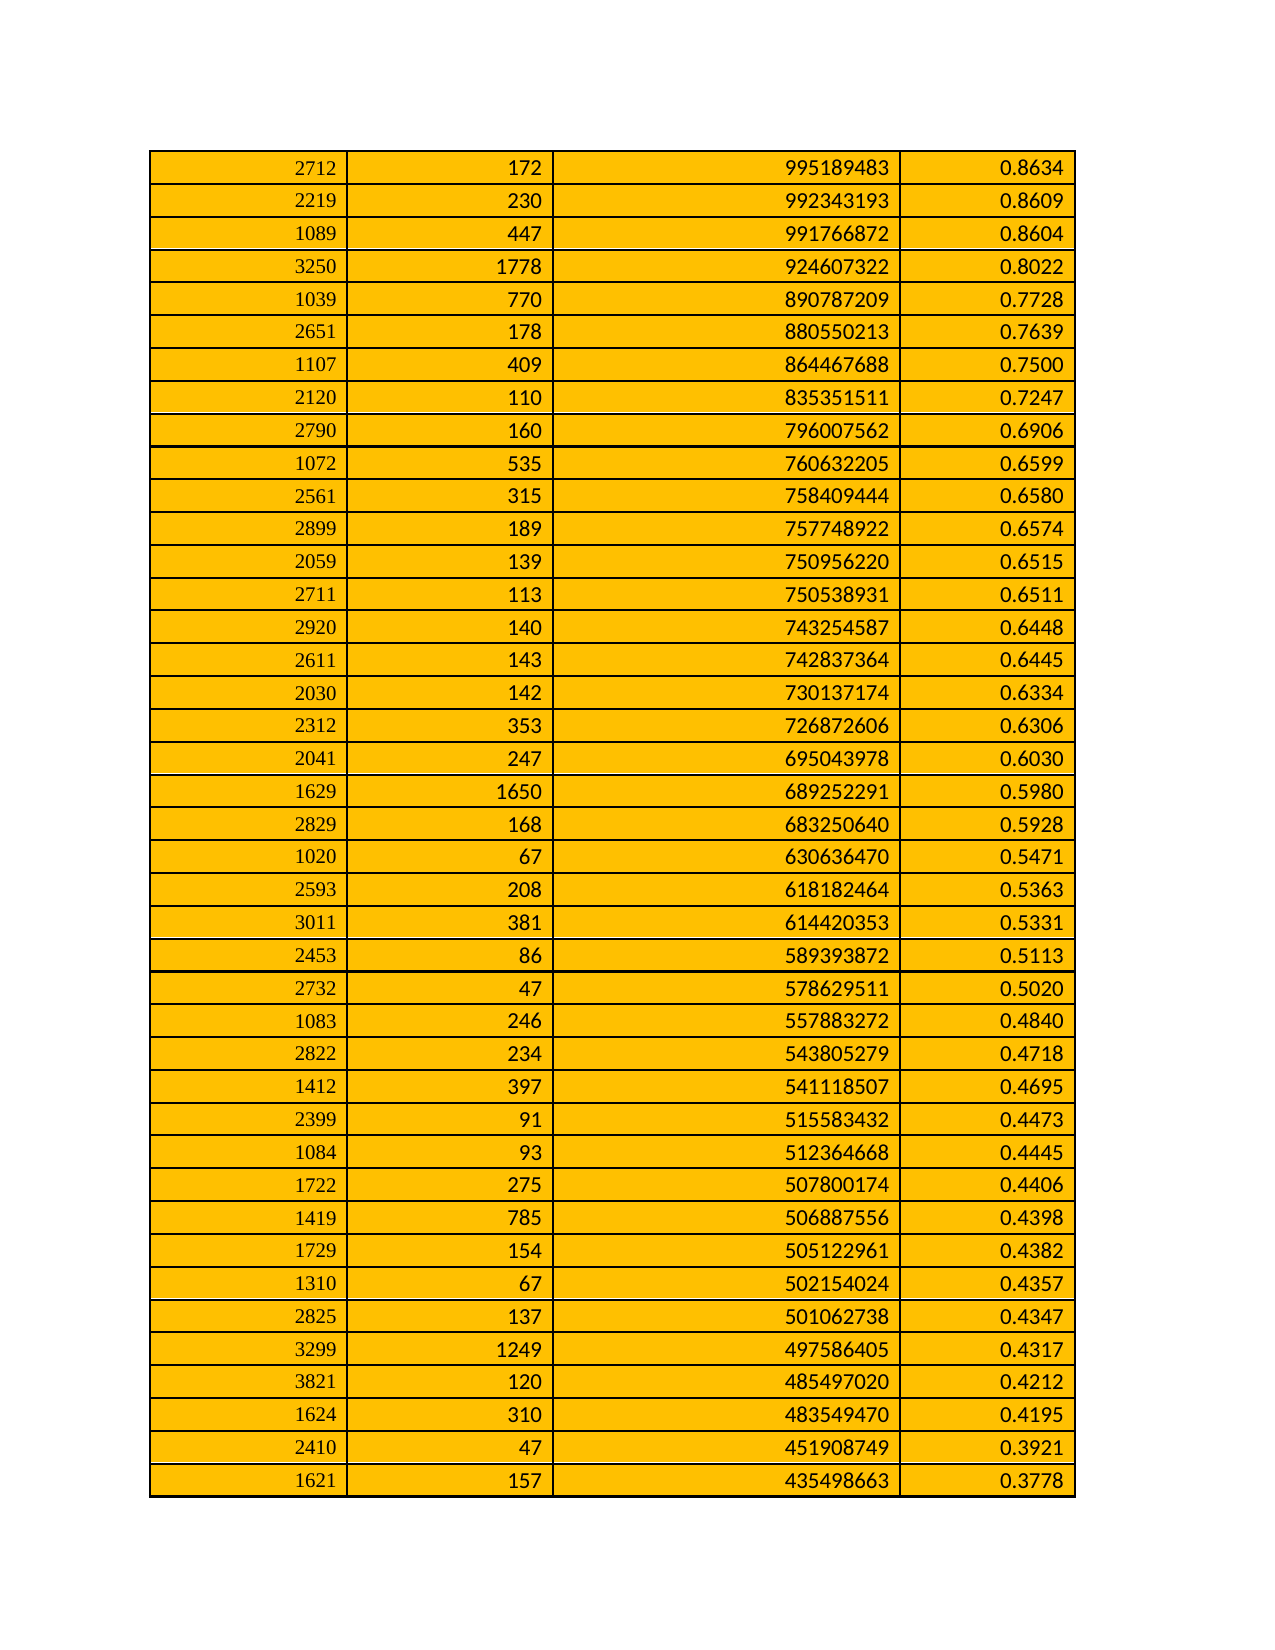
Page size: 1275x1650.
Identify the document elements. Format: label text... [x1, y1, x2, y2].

table_cell 535 [348, 448, 552, 478]
table_cell 578629511 [554, 973, 899, 1003]
table_cell 0.7500 [901, 349, 1074, 380]
table_cell 683250640 [554, 808, 899, 839]
table_cell 2561 [151, 480, 346, 511]
table_cell [1076, 642, 1098, 675]
table_cell 247 [348, 743, 552, 773]
table_cell [1076, 1430, 1098, 1462]
table_cell [1076, 577, 1098, 609]
table_cell 992343193 [554, 185, 899, 216]
table_cell 208 [348, 874, 552, 905]
table_cell 0.8634 [901, 152, 1074, 183]
table_cell [1076, 806, 1098, 839]
table_cell [1076, 1134, 1098, 1167]
table_cell 0.8022 [901, 251, 1074, 281]
table_cell 120 [348, 1366, 552, 1397]
table_cell 1107 [151, 349, 346, 380]
table_cell 234 [348, 1038, 552, 1069]
table_cell 0.6334 [901, 677, 1074, 708]
table_cell 1621 [151, 1465, 346, 1495]
table_cell 757748922 [554, 513, 899, 544]
table_cell [1076, 1069, 1098, 1102]
table_cell [1076, 216, 1098, 248]
table_cell 924607322 [554, 251, 899, 281]
table_cell 137 [348, 1301, 552, 1331]
table_cell [1076, 249, 1098, 281]
table_cell 506887556 [554, 1202, 899, 1233]
table_cell 890787209 [554, 283, 899, 314]
table_cell [1076, 1463, 1098, 1495]
table_cell 67 [348, 841, 552, 872]
table_cell 730137174 [554, 677, 899, 708]
table_cell 515583432 [554, 1104, 899, 1134]
table_cell 143 [348, 644, 552, 675]
table_cell 0.4347 [901, 1301, 1074, 1331]
table_cell 864467688 [554, 349, 899, 380]
table_cell 1778 [348, 251, 552, 281]
table_cell 0.4382 [901, 1235, 1074, 1266]
table_cell 0.4840 [901, 1005, 1074, 1036]
table_cell [1076, 872, 1098, 905]
table_cell 0.4473 [901, 1104, 1074, 1134]
table_cell 2732 [151, 973, 346, 1003]
table_cell [1076, 281, 1098, 314]
table_cell 409 [348, 349, 552, 380]
table_cell 0.6448 [901, 611, 1074, 642]
table_cell 743254587 [554, 611, 899, 642]
table_cell 2651 [151, 316, 346, 347]
table_cell 2312 [151, 710, 346, 741]
table_cell 178 [348, 316, 552, 347]
table_cell 750956220 [554, 546, 899, 577]
table_cell 0.6574 [901, 513, 1074, 544]
table_cell 726872606 [554, 710, 899, 741]
table_cell 543805279 [554, 1038, 899, 1069]
table_cell 1249 [348, 1333, 552, 1364]
table_cell 770 [348, 283, 552, 314]
table_cell 1412 [151, 1071, 346, 1102]
table_cell [1076, 1299, 1098, 1331]
table_cell [1076, 970, 1098, 1003]
table_cell 541118507 [554, 1071, 899, 1102]
table_cell 1084 [151, 1136, 346, 1167]
table_cell 2120 [151, 382, 346, 412]
table_cell [1076, 1003, 1098, 1036]
table_cell 1089 [151, 218, 346, 248]
table_cell [1076, 511, 1098, 544]
table_cell 2593 [151, 874, 346, 905]
table_cell 0.6599 [901, 448, 1074, 478]
table_cell [1076, 675, 1098, 708]
table_cell 614420353 [554, 907, 899, 937]
table_cell 315 [348, 480, 552, 511]
table_cell [1076, 544, 1098, 577]
table_cell [1076, 1266, 1098, 1298]
table_cell 995189483 [554, 152, 899, 183]
table_cell 630636470 [554, 841, 899, 872]
table_cell 785 [348, 1202, 552, 1233]
table_cell [1076, 1331, 1098, 1364]
table_cell 2453 [151, 940, 346, 970]
table_cell [1076, 1102, 1098, 1134]
table_cell 0.4212 [901, 1366, 1074, 1397]
table_cell 0.6445 [901, 644, 1074, 675]
table_cell 0.6306 [901, 710, 1074, 741]
table_cell 0.5471 [901, 841, 1074, 872]
table_cell [1076, 150, 1098, 183]
table_cell 485497020 [554, 1366, 899, 1397]
table_cell [1076, 839, 1098, 872]
table_cell 397 [348, 1071, 552, 1102]
table_cell 310 [348, 1399, 552, 1430]
table_cell 0.5113 [901, 940, 1074, 970]
table_cell 760632205 [554, 448, 899, 478]
table_cell 1722 [151, 1169, 346, 1200]
table_cell 160 [348, 415, 552, 445]
table_cell [1076, 347, 1098, 380]
table_cell 0.6906 [901, 415, 1074, 445]
table_cell 991766872 [554, 218, 899, 248]
table_cell 0.7639 [901, 316, 1074, 347]
table_cell 168 [348, 808, 552, 839]
table_cell 835351511 [554, 382, 899, 412]
table_cell 139 [348, 546, 552, 577]
table_cell 589393872 [554, 940, 899, 970]
table_cell 0.4357 [901, 1268, 1074, 1298]
table_cell [1076, 1036, 1098, 1069]
table_cell 2899 [151, 513, 346, 544]
table_cell 3250 [151, 251, 346, 281]
table_cell [1076, 1233, 1098, 1266]
table_cell 189 [348, 513, 552, 544]
table_cell 0.5363 [901, 874, 1074, 905]
table_cell 0.8604 [901, 218, 1074, 248]
table_cell 447 [348, 218, 552, 248]
table_cell 0.6580 [901, 480, 1074, 511]
table_cell 110 [348, 382, 552, 412]
table_cell 0.4317 [901, 1333, 1074, 1364]
table_cell 0.4445 [901, 1136, 1074, 1167]
table_cell [1076, 609, 1098, 642]
table_cell 1310 [151, 1268, 346, 1298]
table_cell 0.4195 [901, 1399, 1074, 1430]
table_cell [1076, 478, 1098, 511]
table_cell 86 [348, 940, 552, 970]
table_cell 1083 [151, 1005, 346, 1036]
table_cell [1076, 413, 1098, 445]
table_cell [1076, 774, 1098, 806]
table_cell 742837364 [554, 644, 899, 675]
table_cell 2611 [151, 644, 346, 675]
table_cell 275 [348, 1169, 552, 1200]
table_cell 0.4695 [901, 1071, 1074, 1102]
table_cell [1076, 741, 1098, 773]
table_cell 0.6515 [901, 546, 1074, 577]
table_cell 435498663 [554, 1465, 899, 1495]
table_cell 750538931 [554, 579, 899, 609]
table_cell 93 [348, 1136, 552, 1167]
table_cell 695043978 [554, 743, 899, 773]
table_cell 67 [348, 1268, 552, 1298]
table_cell 2920 [151, 611, 346, 642]
table_cell [1076, 314, 1098, 347]
table_cell 2059 [151, 546, 346, 577]
table_cell 0.5020 [901, 973, 1074, 1003]
table_cell 689252291 [554, 776, 899, 806]
table_cell 1729 [151, 1235, 346, 1266]
table_cell [1076, 1397, 1098, 1430]
table_cell 2041 [151, 743, 346, 773]
table_cell 2219 [151, 185, 346, 216]
table_cell 1629 [151, 776, 346, 806]
table_cell 2825 [151, 1301, 346, 1331]
table_cell 154 [348, 1235, 552, 1266]
table_cell [1076, 1200, 1098, 1233]
table_cell 557883272 [554, 1005, 899, 1036]
table_cell 0.6511 [901, 579, 1074, 609]
table_cell 758409444 [554, 480, 899, 511]
table_cell 0.3778 [901, 1465, 1074, 1495]
table_cell 0.8609 [901, 185, 1074, 216]
table_cell 2790 [151, 415, 346, 445]
table_cell 47 [348, 973, 552, 1003]
table_cell 3821 [151, 1366, 346, 1397]
table_cell 2829 [151, 808, 346, 839]
table_cell 157 [348, 1465, 552, 1495]
table_cell 113 [348, 579, 552, 609]
table_cell 512364668 [554, 1136, 899, 1167]
table_cell 501062738 [554, 1301, 899, 1331]
table_cell [1076, 1167, 1098, 1200]
table_cell 880550213 [554, 316, 899, 347]
table_cell 1650 [348, 776, 552, 806]
table_cell 230 [348, 185, 552, 216]
table_cell 451908749 [554, 1432, 899, 1462]
table_cell 1020 [151, 841, 346, 872]
table_cell 0.5980 [901, 776, 1074, 806]
table_cell [1076, 183, 1098, 216]
table_cell [1076, 905, 1098, 937]
table_cell 0.5928 [901, 808, 1074, 839]
table_cell 0.4398 [901, 1202, 1074, 1233]
table_cell 381 [348, 907, 552, 937]
table_cell 3299 [151, 1333, 346, 1364]
table_cell 140 [348, 611, 552, 642]
table_cell 1624 [151, 1399, 346, 1430]
table_cell 618182464 [554, 874, 899, 905]
table_cell 505122961 [554, 1235, 899, 1266]
table_cell 2822 [151, 1038, 346, 1069]
table_cell 1039 [151, 283, 346, 314]
table_cell 47 [348, 1432, 552, 1462]
table_cell [1076, 380, 1098, 412]
table_cell 2711 [151, 579, 346, 609]
table_cell 1072 [151, 448, 346, 478]
table_cell 2410 [151, 1432, 346, 1462]
table_cell [1076, 938, 1098, 970]
table_cell 0.4718 [901, 1038, 1074, 1069]
table_cell 796007562 [554, 415, 899, 445]
table_cell 507800174 [554, 1169, 899, 1200]
table_cell 0.7247 [901, 382, 1074, 412]
table_cell 0.5331 [901, 907, 1074, 937]
table_cell [1076, 708, 1098, 741]
table_cell 497586405 [554, 1333, 899, 1364]
table_cell 483549470 [554, 1399, 899, 1430]
table_cell 1419 [151, 1202, 346, 1233]
table_cell [1076, 1364, 1098, 1397]
table_cell 0.7728 [901, 283, 1074, 314]
table_cell 91 [348, 1104, 552, 1134]
table_cell 0.4406 [901, 1169, 1074, 1200]
table_cell 0.6030 [901, 743, 1074, 773]
table_cell 353 [348, 710, 552, 741]
table_cell 2030 [151, 677, 346, 708]
table_cell 2399 [151, 1104, 346, 1134]
table_cell 502154024 [554, 1268, 899, 1298]
table_cell 3011 [151, 907, 346, 937]
table_cell 142 [348, 677, 552, 708]
table_cell [1076, 445, 1098, 478]
table_cell 172 [348, 152, 552, 183]
table_cell 2712 [151, 152, 346, 183]
table_cell 246 [348, 1005, 552, 1036]
table_cell 0.3921 [901, 1432, 1074, 1462]
